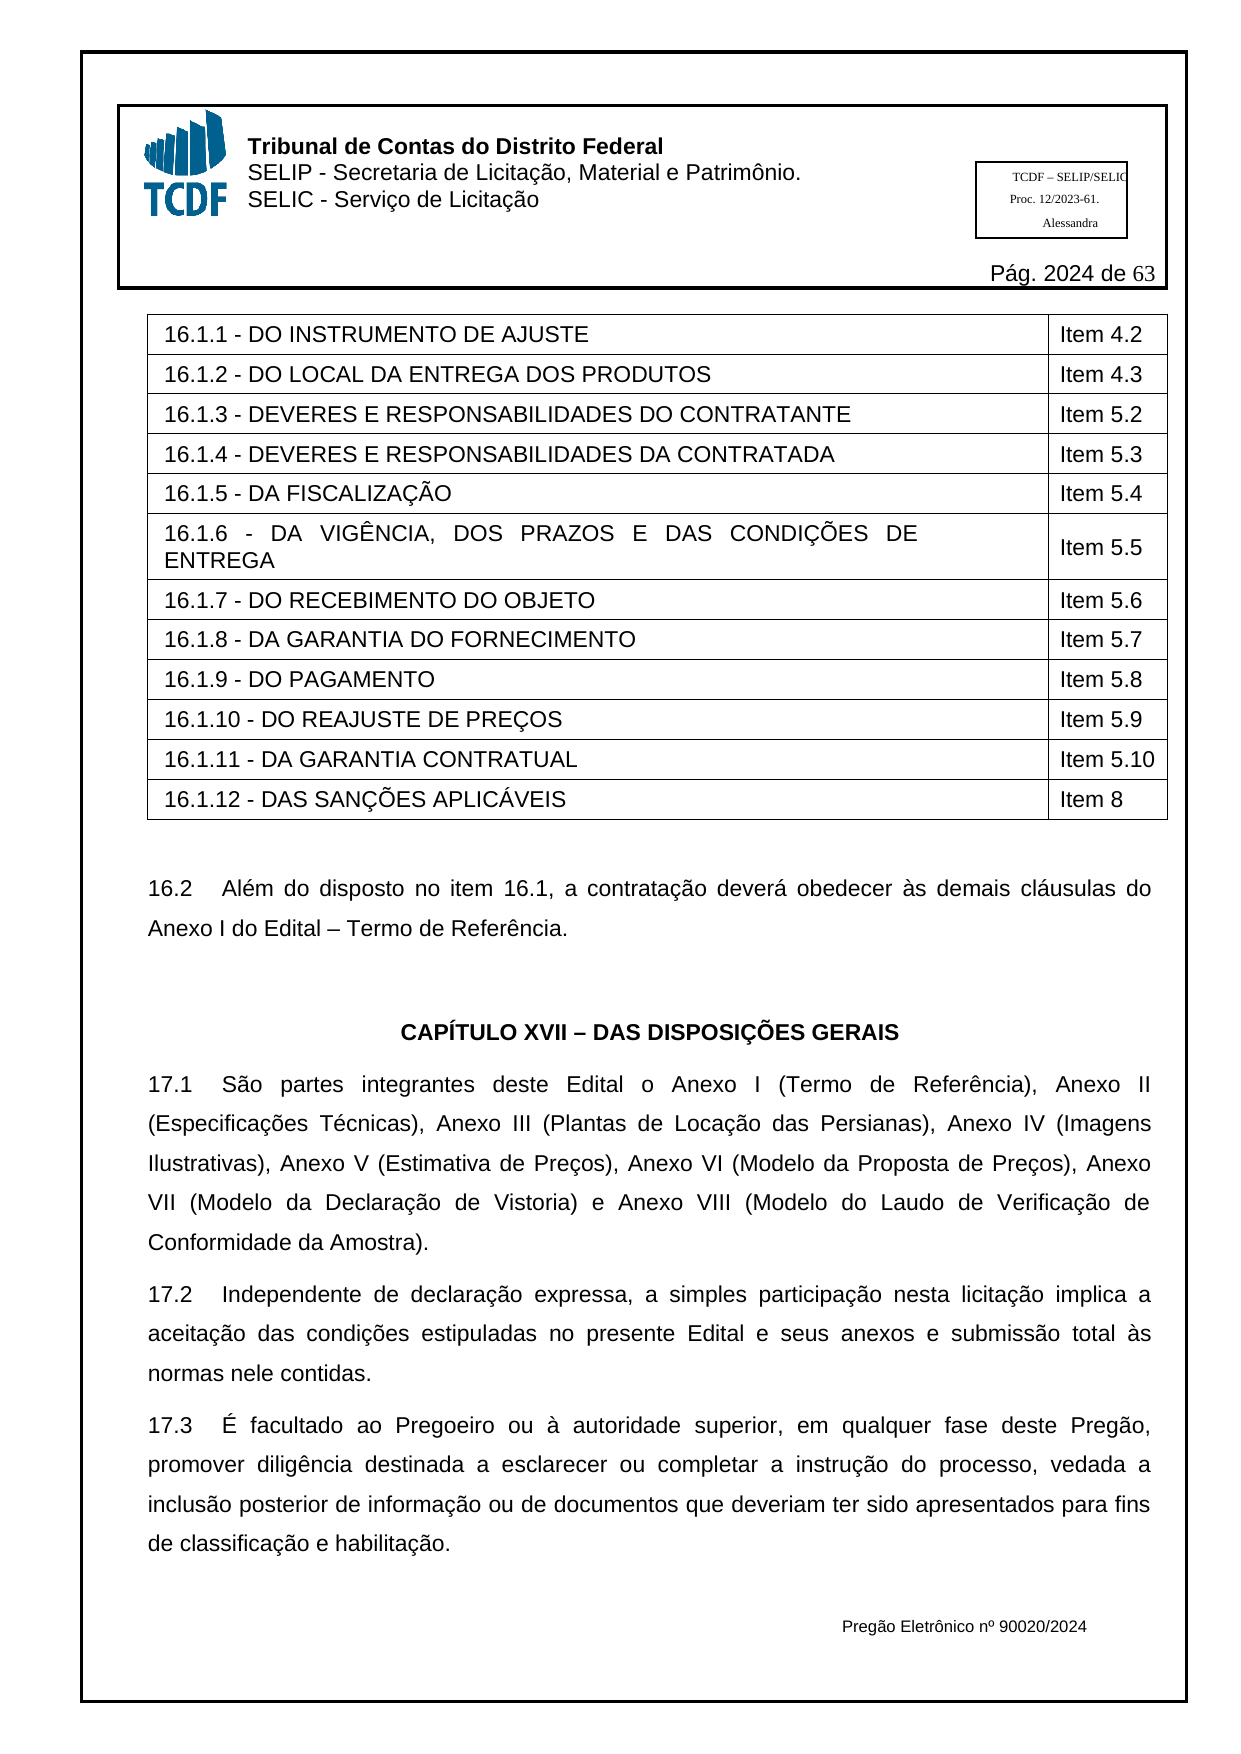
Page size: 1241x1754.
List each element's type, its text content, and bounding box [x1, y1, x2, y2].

table_cell Item 5.3 [1049, 434, 1167, 473]
table_cell 16.1.7 - DO RECEBIMENTO DO OBJETO [148, 580, 1048, 619]
table_cell Item 5.2 [1049, 394, 1167, 433]
table_cell Item 5.8 [1049, 660, 1167, 699]
text 17.2 Independente de declaração expressa, a simples participação nesta licitação implica a aceitação das condições estipuladas no presente Edital e seus anexos e submissão total às normas nele contidas. [148, 1281, 1152, 1386]
table_cell Item 8 [1049, 780, 1167, 819]
table_cell 16.1.9 - DO PAGAMENTO [148, 660, 1048, 699]
text 16.2 Além do disposto no item 16.1, a contratação deverá obedecer às demais cláusulas do Anexo I do Edital – Termo de Referência. [148, 875, 1152, 941]
table_cell 16.1.4 - DEVERES E RESPONSABILIDADES DA CONTRATADA [148, 434, 1048, 473]
table_cell Item 4.2 [1049, 315, 1167, 353]
table_cell Item 5.6 [1049, 580, 1167, 619]
table_cell Item 5.4 [1049, 474, 1167, 513]
picture [129, 107, 241, 218]
text 17.3 É facultado ao Pregoeiro ou à autoridade superior, em qualquer fase deste Pregão, promover diligência destinada a esclarecer ou completar a instrução do processo, vedada a inclusão posterior de informação ou de documentos que deveriam ter sido apresentados para fins de classificação e habilitação. [148, 1412, 1152, 1556]
table_cell Item 5.10 [1049, 740, 1167, 779]
table_cell Item 5.9 [1049, 700, 1167, 739]
text capítulo xVII – DAS DISPOSIÇÕES GERAIS [148, 1019, 1152, 1045]
table_cell 16.1.2 - DO LOCAL DA ENTREGA DOS PRODUTOS [148, 355, 1048, 393]
text 17.1 São partes integrantes deste Edital o Anexo I (Termo de Referência), Anexo II (Especificações Técnicas), Anexo III (Plantas de Locação das Persianas), Anexo IV (Imagens Ilustrativas), Anexo V (Estimativa de Preços), Anexo VI (Modelo da Proposta de Preços), Anexo VII (Modelo da Declaração de Vistoria) e Anexo VIII (Modelo do Laudo de Verificação de Conformidade da Amostra). [148, 1071, 1152, 1255]
table_cell Item 4.3 [1049, 355, 1167, 393]
table_cell 16.1.10 - DO REAJUSTE DE PREÇOS [148, 700, 1048, 739]
table_cell 16.1.5 - DA FISCALIZAÇÃO [148, 474, 1048, 513]
table_cell 16.1.12 - DAS SANÇÕES APLICÁVEIS [148, 780, 1048, 819]
table_cell 16.1.6 - DA VIGÊNCIA, DOS PRAZOS E DAS CONDIÇÕES DE ENTREGA [148, 514, 1048, 579]
table_cell 16.1.8 - DA GARANTIA DO FORNECIMENTO [148, 620, 1048, 659]
table_cell Item 5.5 [1049, 514, 1167, 579]
table_cell 16.1.1 - DO INSTRUMENTO DE AJUSTE [148, 315, 1048, 353]
table_cell 16.1.3 - DEVERES E RESPONSABILIDADES DO CONTRATANTE [148, 394, 1048, 433]
table_cell Item 5.7 [1049, 620, 1167, 659]
table_cell 16.1.11 - DA GARANTIA CONTRATUAL [148, 740, 1048, 779]
